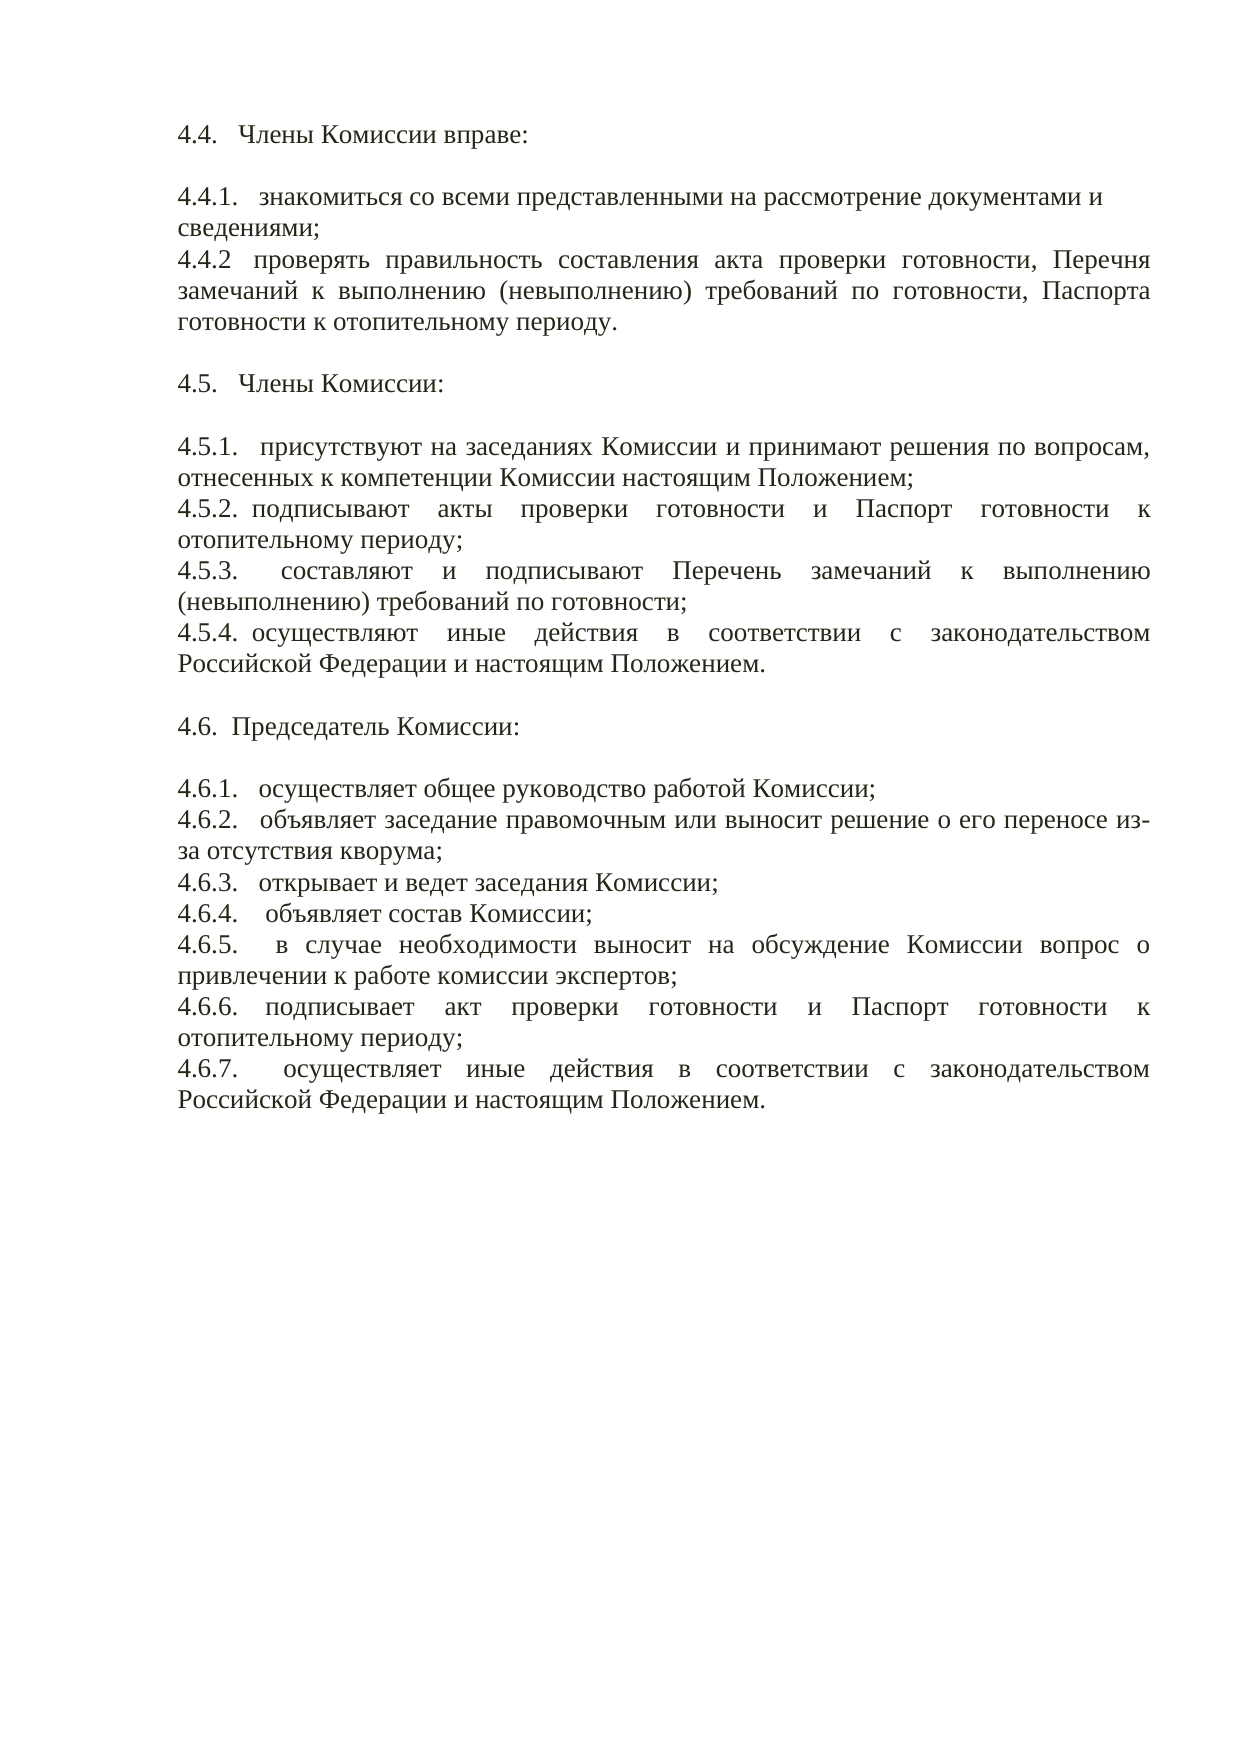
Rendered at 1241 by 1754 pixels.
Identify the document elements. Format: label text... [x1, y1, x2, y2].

text 4.5.2. подписывают акты проверки готовности и Паспорт готовности к отопительному периоду; [177, 492, 1152, 554]
text 4.6.1. осуществляет общее руководство работой Комиссии; [177, 772, 1152, 803]
text 4.6. Председатель Комиссии: [177, 710, 1152, 741]
text 4.4.1. знакомиться со всеми представленными на рассмотрение документами и сведениями; [177, 180, 1152, 243]
text 4.6.2. объявляет заседание правомочным или выносит решение о его переносе из-за отсутствия кворума; [177, 803, 1152, 866]
text 4.6.7. осуществляет иные действия в соответствии с законодательством Российской Федерации и настоящим Положением. [177, 1052, 1152, 1115]
text 4.6.3. открывает и ведет заседания Комиссии; [177, 866, 1152, 897]
text 4.5.3. составляют и подписывают Перечень замечаний к выполнению (невыполнению) требований по готовности; [177, 554, 1152, 616]
text 4.5. Члены Комиссии: [177, 367, 1152, 398]
text 4.6.4. объявляет состав Комиссии; [177, 897, 1152, 928]
text 4.6.6. подписывает акт проверки готовности и Паспорт готовности к отопительному периоду; [177, 990, 1152, 1052]
text 4.4.2 проверять правильность составления акта проверки готовности, Перечня замечаний к выполнению (невыполнению) требований по готовности, Паспорта готовности к отопительному периоду. [177, 243, 1152, 336]
text 4.4. Члены Комиссии вправе: [177, 118, 1152, 149]
text 4.6.5. в случае необходимости выносит на обсуждение Комиссии вопрос о привлечении к работе комиссии экспертов; [177, 928, 1152, 990]
text 4.5.1. присутствуют на заседаниях Комиссии и принимают решения по вопросам, отнесенных к компетенции Комиссии настоящим Положением; [177, 429, 1152, 492]
text 4.5.4. осуществляют иные действия в соответствии с законодательством Российской Федерации и настоящим Положением. [177, 616, 1152, 679]
